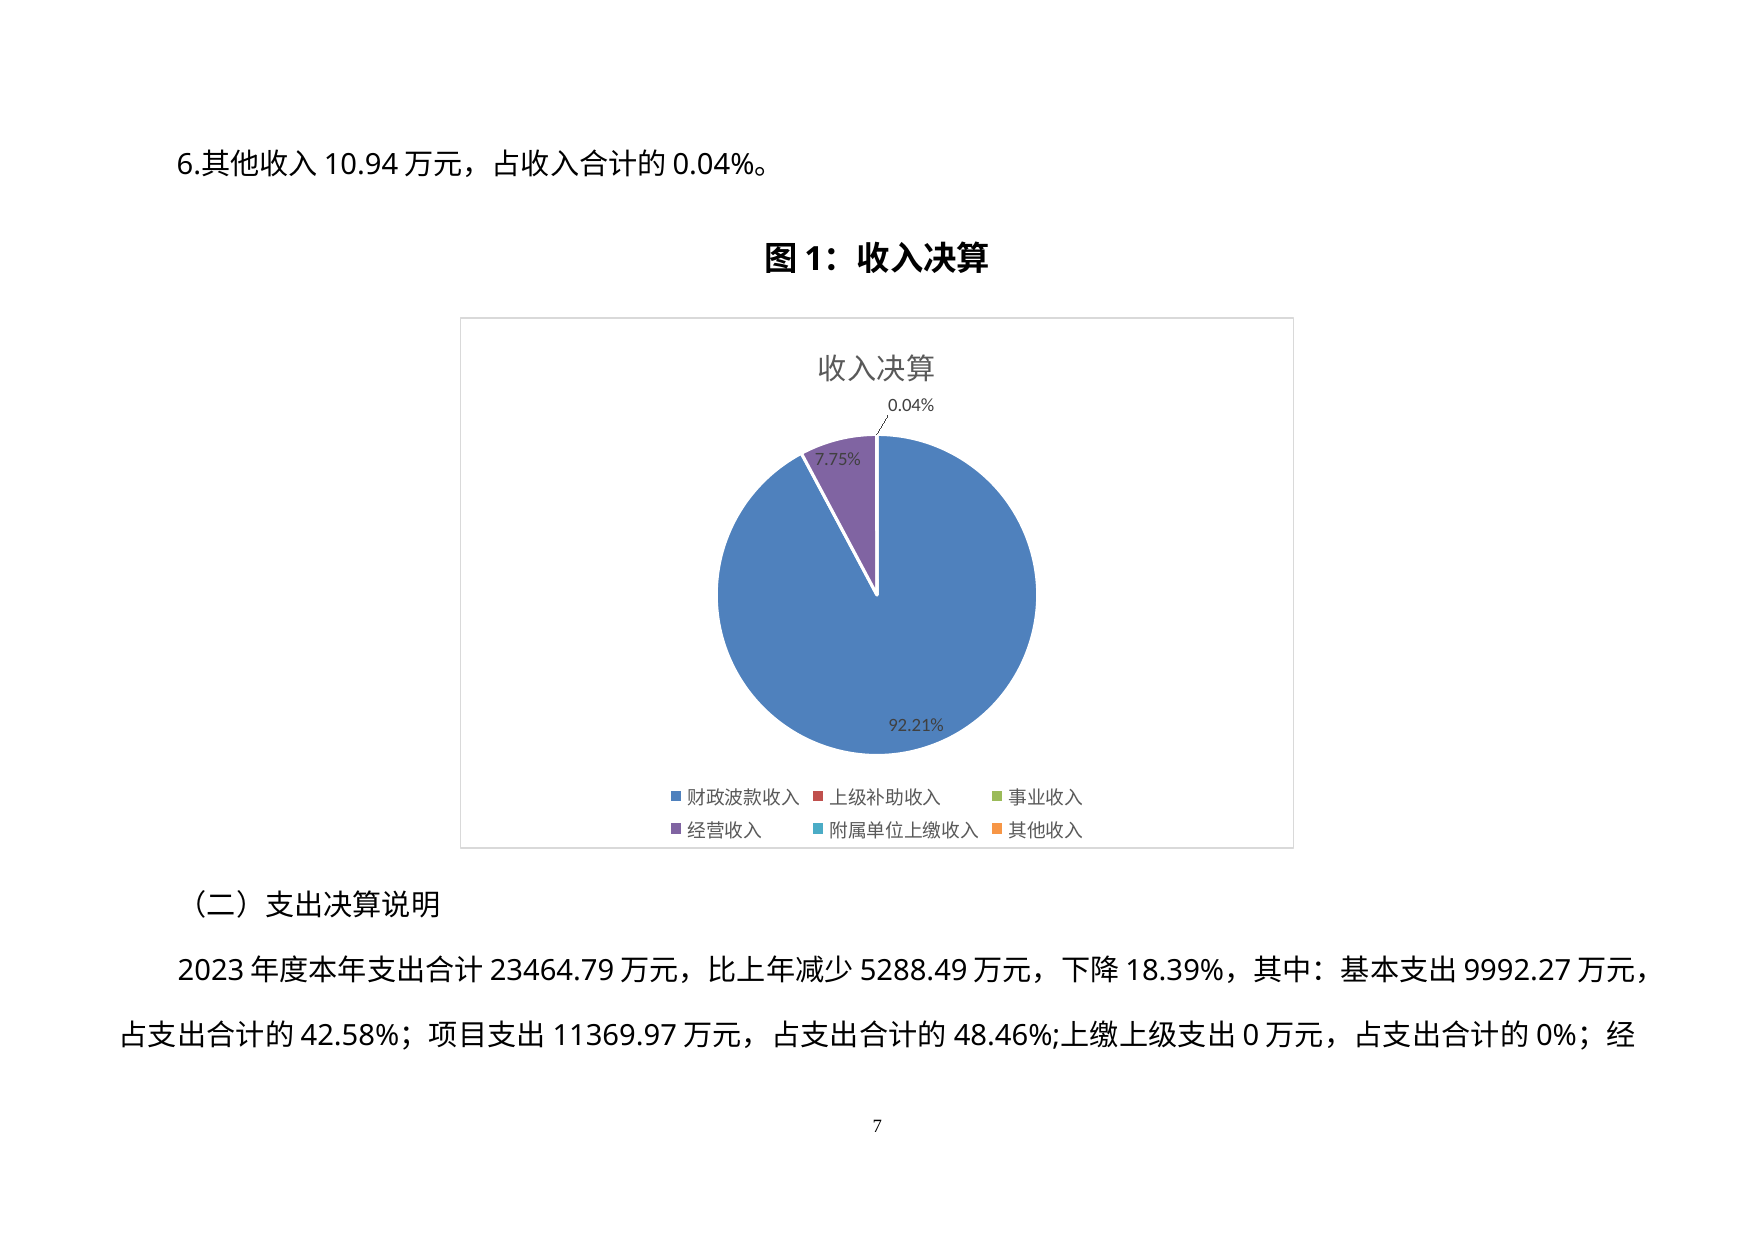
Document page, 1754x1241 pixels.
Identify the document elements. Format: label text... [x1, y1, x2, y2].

text 6.其他收入10.94万元，占收入合计的0.04%。 [118, 129, 1636, 194]
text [118, 935, 1636, 1065]
text （二）支出决算说明 [118, 870, 1636, 935]
subtitle 图1：收入决算 [118, 223, 1636, 288]
